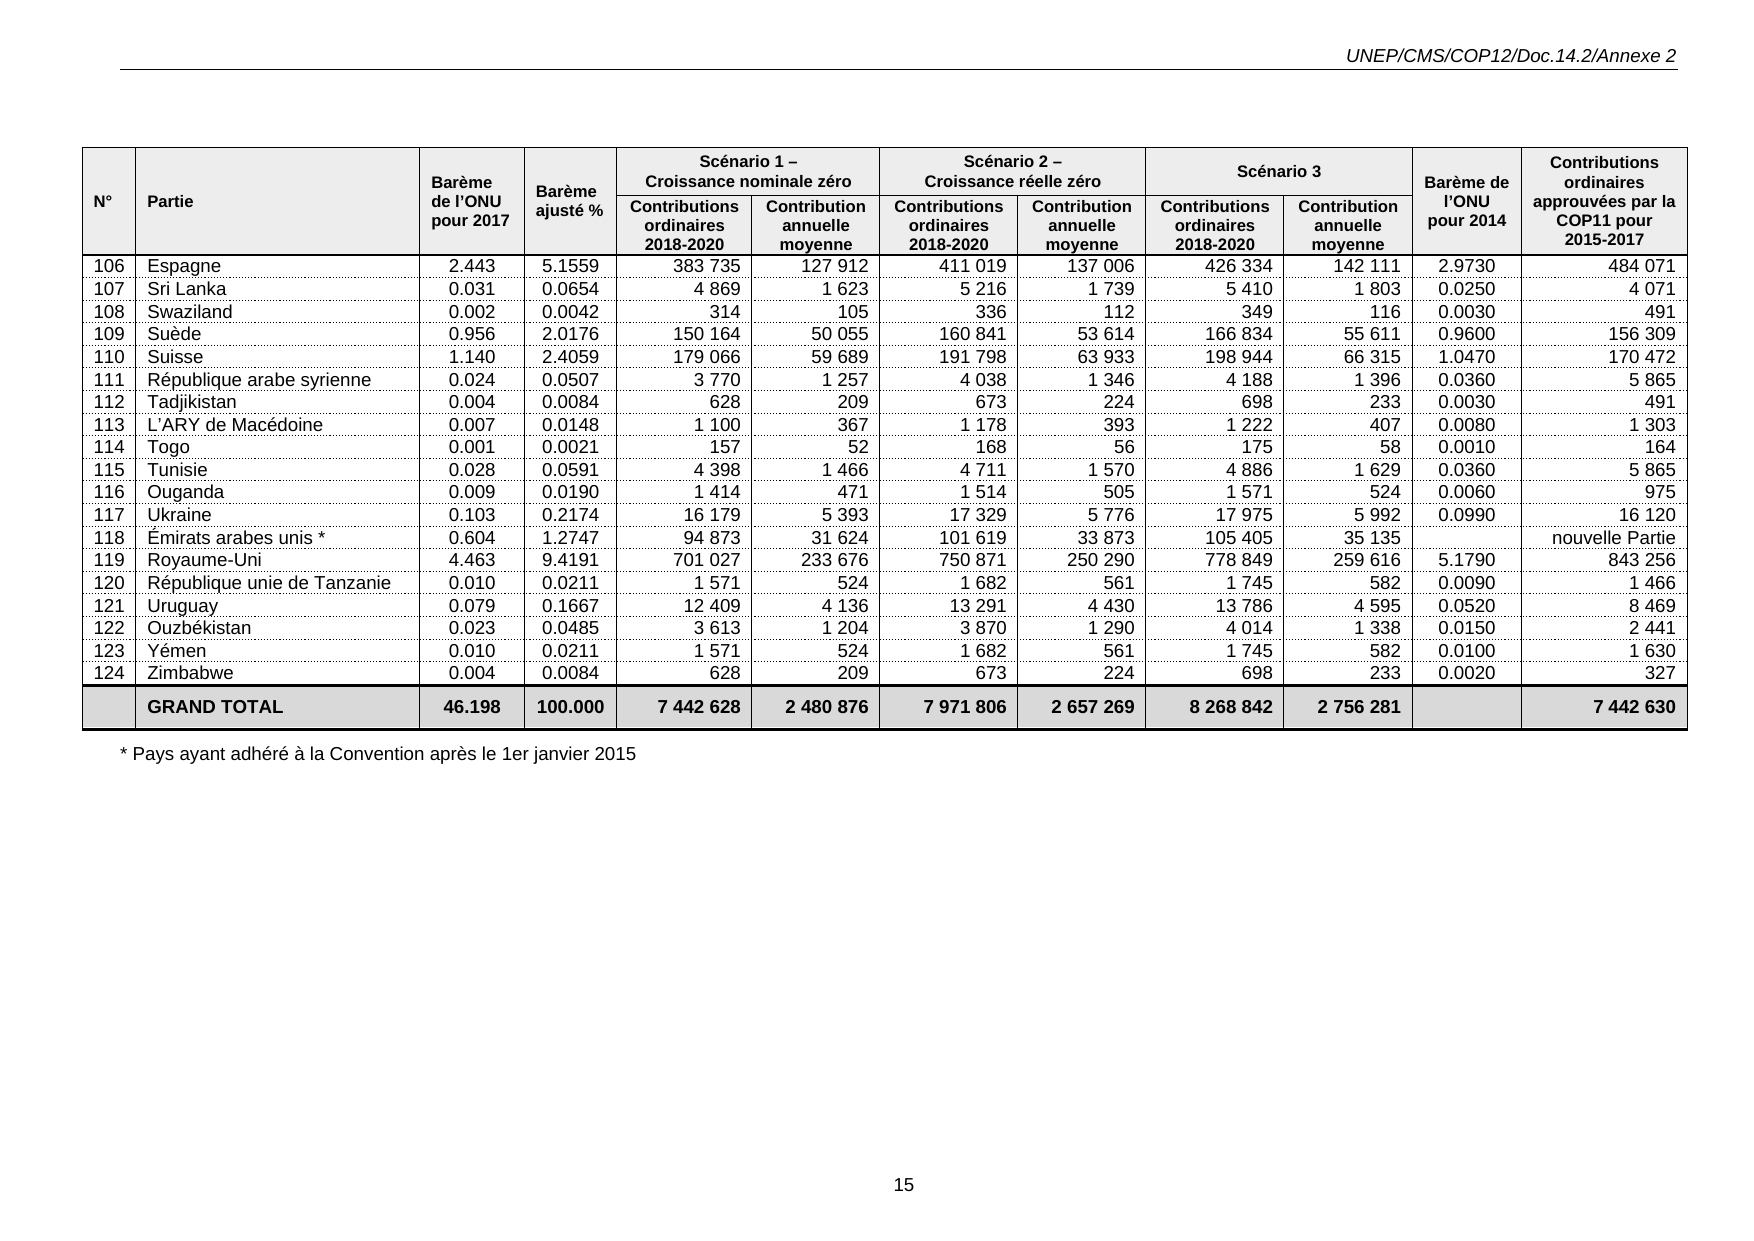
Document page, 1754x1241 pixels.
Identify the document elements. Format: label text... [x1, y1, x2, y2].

table_cell 0.010 [420, 571, 524, 593]
table_cell 0.9600 [1413, 322, 1521, 345]
table_cell 5 393 [752, 503, 879, 526]
table_cell 8 268 842 [1146, 687, 1283, 727]
table_cell 179 066 [617, 345, 751, 367]
table_cell 314 [617, 300, 751, 322]
table_cell 109 [83, 322, 135, 345]
table_cell 2 657 269 [1018, 687, 1145, 727]
table_cell 0.007 [420, 413, 524, 435]
table_cell 3 613 [617, 616, 751, 638]
table_cell Ouganda [136, 480, 419, 503]
table_cell 107 [83, 277, 135, 299]
table_cell 5 865 [1522, 367, 1687, 390]
table_cell 5 410 [1146, 277, 1283, 299]
table_cell 2.9730 [1413, 256, 1521, 277]
table_header Barème de l’ONU pour 2014 [1413, 148, 1521, 254]
table_cell Contribution annuelle moyenne [1284, 196, 1412, 254]
table_cell 101 619 [880, 526, 1017, 548]
table_cell Royaume-Uni [136, 548, 419, 571]
table_cell 0.0211 [525, 571, 616, 593]
table_cell 0.0010 [1413, 435, 1521, 458]
table_cell 1 514 [880, 480, 1017, 503]
table_cell 1 257 [752, 367, 879, 390]
table_cell [1413, 526, 1521, 548]
table_cell 58 [1284, 435, 1412, 458]
table_cell 701 027 [617, 548, 751, 571]
table_cell 118 [83, 526, 135, 548]
table_cell 1 570 [1018, 458, 1145, 480]
table_cell 7 971 806 [880, 687, 1017, 727]
table_cell 16 179 [617, 503, 751, 526]
table_cell Ouzbékistan [136, 616, 419, 638]
table_cell 124 [83, 661, 135, 684]
table_cell 233 676 [752, 548, 879, 571]
table_cell République unie de Tanzanie [136, 571, 419, 593]
table_cell Contribution annuelle moyenne [752, 196, 879, 254]
table_cell 0.0060 [1413, 480, 1521, 503]
table_cell 7 442 628 [617, 687, 751, 727]
table_header Barème de l’ONU pour 2017 [420, 148, 524, 254]
table_cell 120 [83, 571, 135, 593]
table_cell 1 222 [1146, 413, 1283, 435]
table_cell 0.0990 [1413, 503, 1521, 526]
table_cell Togo [136, 435, 419, 458]
table_cell 1 745 [1146, 639, 1283, 661]
table_cell 4 188 [1146, 367, 1283, 390]
table_cell 46.198 [420, 687, 524, 727]
table_cell 5 992 [1284, 503, 1412, 526]
table_cell 0.0485 [525, 616, 616, 638]
table_cell 1 571 [617, 639, 751, 661]
table_cell 1 414 [617, 480, 751, 503]
table_cell 0.004 [420, 661, 524, 684]
table_cell 13 291 [880, 593, 1017, 616]
table_cell 1 803 [1284, 277, 1412, 299]
table_cell 164 [1522, 435, 1687, 458]
table_cell 0.0084 [525, 661, 616, 684]
table_cell 843 256 [1522, 548, 1687, 571]
table_cell 327 [1522, 661, 1687, 684]
table_cell 561 [1018, 571, 1145, 593]
table_cell 175 [1146, 435, 1283, 458]
table_cell 55 611 [1284, 322, 1412, 345]
table_cell 108 [83, 300, 135, 322]
table_cell 4 136 [752, 593, 879, 616]
table_cell 110 [83, 345, 135, 367]
table_cell 4 711 [880, 458, 1017, 480]
table_cell Tunisie [136, 458, 419, 480]
table_cell 3 770 [617, 367, 751, 390]
table_header Scénario 1 – Croissance nominale zéro [617, 148, 879, 195]
table_cell 5 216 [880, 277, 1017, 299]
text * Pays ayant adhéré à la Convention après le 1er janvier 2015 [120, 743, 1649, 765]
table_cell 0.0084 [525, 390, 616, 412]
table_cell 52 [752, 435, 879, 458]
table_cell Yémen [136, 639, 419, 661]
table_cell Ukraine [136, 503, 419, 526]
table_cell 0.079 [420, 593, 524, 616]
table_cell 0.0360 [1413, 367, 1521, 390]
table_cell 442 630 [1522, 687, 1687, 727]
table_cell 491 [1522, 300, 1687, 322]
table_cell 0.002 [420, 300, 524, 322]
table_cell 0.0360 [1413, 458, 1521, 480]
table_cell 5 776 [1018, 503, 1145, 526]
table_cell 168 [880, 435, 1017, 458]
table_cell [83, 687, 135, 727]
table_cell 2.0176 [525, 322, 616, 345]
table_cell 250 290 [1018, 548, 1145, 571]
table_cell Swaziland [136, 300, 419, 322]
table_cell 1 290 [1018, 616, 1145, 638]
table_cell 2 480 876 [752, 687, 879, 727]
table_cell GRAND TOTAL [136, 687, 419, 727]
table_cell 491 [1522, 390, 1687, 412]
table_header Partie [136, 148, 419, 254]
table_header Contributions ordinaires approuvées par la COP11 pour 2015-2017 [1522, 148, 1687, 254]
table_cell 4.463 [420, 548, 524, 571]
table_cell 750 871 [880, 548, 1017, 571]
table_cell 4 398 [617, 458, 751, 480]
table_cell 59 689 [752, 345, 879, 367]
table_cell 0.0090 [1413, 571, 1521, 593]
table_cell 127 912 [752, 256, 879, 277]
table_cell 1 178 [880, 413, 1017, 435]
table_cell 3 870 [880, 616, 1017, 638]
table_cell 94 873 [617, 526, 751, 548]
table_cell 116 [83, 480, 135, 503]
table_cell 0.009 [420, 480, 524, 503]
table_cell 9.4191 [525, 548, 616, 571]
table_cell 1 630 [1522, 639, 1687, 661]
table_cell 160 841 [880, 322, 1017, 345]
table_cell 698 [1146, 390, 1283, 412]
table_cell Espagne [136, 256, 419, 277]
table_cell 471 [752, 480, 879, 503]
table_cell Suède [136, 322, 419, 345]
table_cell 975 [1522, 480, 1687, 503]
table_cell 0.0020 [1413, 661, 1521, 684]
table_cell 100.000 [525, 687, 616, 727]
table_cell 170 472 [1522, 345, 1687, 367]
table_cell 0.0250 [1413, 277, 1521, 299]
table_cell 0.956 [420, 322, 524, 345]
table_cell 524 [1284, 480, 1412, 503]
table_cell 53 614 [1018, 322, 1145, 345]
table_cell 1 466 [1522, 571, 1687, 593]
table_cell 5.1790 [1413, 548, 1521, 571]
table_cell 0.0654 [525, 277, 616, 299]
table_cell 115 [83, 458, 135, 480]
table_cell 150 164 [617, 322, 751, 345]
table_cell Tadjikistan [136, 390, 419, 412]
table_cell 0.010 [420, 639, 524, 661]
table_cell 105 405 [1146, 526, 1283, 548]
table_cell 1.0470 [1413, 345, 1521, 367]
table_cell 2 441 [1522, 616, 1687, 638]
table_cell Émirats arabes unis * [136, 526, 419, 548]
table_cell 0.004 [420, 390, 524, 412]
table_cell 0.024 [420, 367, 524, 390]
table_cell Contributions ordinaires 2018-2020 [880, 196, 1017, 254]
table_cell 1 100 [617, 413, 751, 435]
table_cell 35 135 [1284, 526, 1412, 548]
table_cell 1 623 [752, 277, 879, 299]
table_cell 33 873 [1018, 526, 1145, 548]
table_cell 524 [752, 571, 879, 593]
table_cell 191 798 [880, 345, 1017, 367]
table_cell 112 [83, 390, 135, 412]
table_cell 5.1559 [525, 256, 616, 277]
table_cell 407 [1284, 413, 1412, 435]
table_cell 209 [752, 390, 879, 412]
table_cell Contributions ordinaires 2018-2020 [1146, 196, 1283, 254]
table_cell 1 745 [1146, 571, 1283, 593]
table_cell 5 865 [1522, 458, 1687, 480]
table_cell 383 735 [617, 256, 751, 277]
table_cell 114 [83, 435, 135, 458]
table_cell 778 849 [1146, 548, 1283, 571]
table_cell 137 006 [1018, 256, 1145, 277]
table_cell 1 739 [1018, 277, 1145, 299]
table_cell 698 [1146, 661, 1283, 684]
table_cell 0.2174 [525, 503, 616, 526]
table_cell 31 624 [752, 526, 879, 548]
table_cell 2.4059 [525, 345, 616, 367]
table_cell 0.0211 [525, 639, 616, 661]
table_cell 119 [83, 548, 135, 571]
table_cell 0.604 [420, 526, 524, 548]
table_cell Zimbabwe [136, 661, 419, 684]
table_cell 4 595 [1284, 593, 1412, 616]
table_cell 4 038 [880, 367, 1017, 390]
table_cell 122 [83, 616, 135, 638]
table_cell Uruguay [136, 593, 419, 616]
table_cell 1 204 [752, 616, 879, 638]
table_cell Contributions ordinaires 2018-2020 [617, 196, 751, 254]
table_cell 484 071 [1522, 256, 1687, 277]
table_cell 1 682 [880, 571, 1017, 593]
table_cell 411 019 [880, 256, 1017, 277]
table_cell 259 616 [1284, 548, 1412, 571]
table_cell 0.023 [420, 616, 524, 638]
table_cell 2 756 281 [1284, 687, 1412, 727]
table_cell 524 [752, 639, 879, 661]
table_cell 1 629 [1284, 458, 1412, 480]
table_cell 156 309 [1522, 322, 1687, 345]
table_cell 1 396 [1284, 367, 1412, 390]
table_cell 17 975 [1146, 503, 1283, 526]
table_cell 56 [1018, 435, 1145, 458]
table_cell 0.0080 [1413, 413, 1521, 435]
table_cell 0.0507 [525, 367, 616, 390]
table_cell 505 [1018, 480, 1145, 503]
table_cell 4 869 [617, 277, 751, 299]
table_cell 426 334 [1146, 256, 1283, 277]
table_cell 0.1667 [525, 593, 616, 616]
table_cell 0.0042 [525, 300, 616, 322]
table_header Scénario 3 [1146, 148, 1412, 195]
table_header Barème ajusté % [525, 148, 616, 254]
table_cell 0.001 [420, 435, 524, 458]
table_cell 0.0030 [1413, 300, 1521, 322]
table_cell 8 469 [1522, 593, 1687, 616]
table_cell 0.0148 [525, 413, 616, 435]
table_cell 582 [1284, 571, 1412, 593]
table_cell 0.0520 [1413, 593, 1521, 616]
table_header Scénario 2 – Croissance réelle zéro [880, 148, 1145, 195]
table_cell 142 111 [1284, 256, 1412, 277]
table_cell 13 786 [1146, 593, 1283, 616]
table_cell L’ARY de Macédoine [136, 413, 419, 435]
table_cell 0.0100 [1413, 639, 1521, 661]
table_cell 0.0591 [525, 458, 616, 480]
table_cell 106 [83, 256, 135, 277]
table_cell 628 [617, 390, 751, 412]
table_cell 673 [880, 390, 1017, 412]
table_cell 17 329 [880, 503, 1017, 526]
table_cell 233 [1284, 390, 1412, 412]
table_cell 113 [83, 413, 135, 435]
table_cell 4 886 [1146, 458, 1283, 480]
table_cell 0.103 [420, 503, 524, 526]
table_cell Suisse [136, 345, 419, 367]
table_cell 123 [83, 639, 135, 661]
table_cell 582 [1284, 639, 1412, 661]
table_cell 1 571 [617, 571, 751, 593]
table_cell 1 303 [1522, 413, 1687, 435]
table_cell nouvelle Partie [1522, 526, 1687, 548]
table_cell 349 [1146, 300, 1283, 322]
table_cell 1.140 [420, 345, 524, 367]
table_cell 166 834 [1146, 322, 1283, 345]
table_cell 198 944 [1146, 345, 1283, 367]
table_cell 561 [1018, 639, 1145, 661]
table_cell 157 [617, 435, 751, 458]
table_cell 1.2747 [525, 526, 616, 548]
table_cell 4 071 [1522, 277, 1687, 299]
table_cell 336 [880, 300, 1017, 322]
table_cell 0.0190 [525, 480, 616, 503]
table_cell 4 014 [1146, 616, 1283, 638]
table_cell 233 [1284, 661, 1412, 684]
table_cell 367 [752, 413, 879, 435]
table_cell 12 409 [617, 593, 751, 616]
table_cell 63 933 [1018, 345, 1145, 367]
table_cell 209 [752, 661, 879, 684]
table_cell 0.0021 [525, 435, 616, 458]
table_cell 111 [83, 367, 135, 390]
table_cell 0.0150 [1413, 616, 1521, 638]
table_cell 628 [617, 661, 751, 684]
table_cell 2.443 [420, 256, 524, 277]
table_cell 116 [1284, 300, 1412, 322]
table_cell 121 [83, 593, 135, 616]
table_cell Contribution annuelle moyenne [1018, 196, 1145, 254]
table_header N° [83, 148, 135, 254]
table_cell [1413, 687, 1521, 727]
table_cell 0.0030 [1413, 390, 1521, 412]
table_cell 105 [752, 300, 879, 322]
table_cell 673 [880, 661, 1017, 684]
table_cell 1 338 [1284, 616, 1412, 638]
table_cell 1 571 [1146, 480, 1283, 503]
table_cell 50 055 [752, 322, 879, 345]
table_cell 4 430 [1018, 593, 1145, 616]
table_cell 393 [1018, 413, 1145, 435]
table_cell 224 [1018, 390, 1145, 412]
table_cell 1 346 [1018, 367, 1145, 390]
table_cell 117 [83, 503, 135, 526]
table_cell 66 315 [1284, 345, 1412, 367]
table_cell 1 466 [752, 458, 879, 480]
table_cell 1 682 [880, 639, 1017, 661]
table_cell 0.028 [420, 458, 524, 480]
table_cell 224 [1018, 661, 1145, 684]
table_cell 0.031 [420, 277, 524, 299]
table_cell 112 [1018, 300, 1145, 322]
table_cell République arabe syrienne [136, 367, 419, 390]
table_cell Sri Lanka [136, 277, 419, 299]
table_cell 16 120 [1522, 503, 1687, 526]
